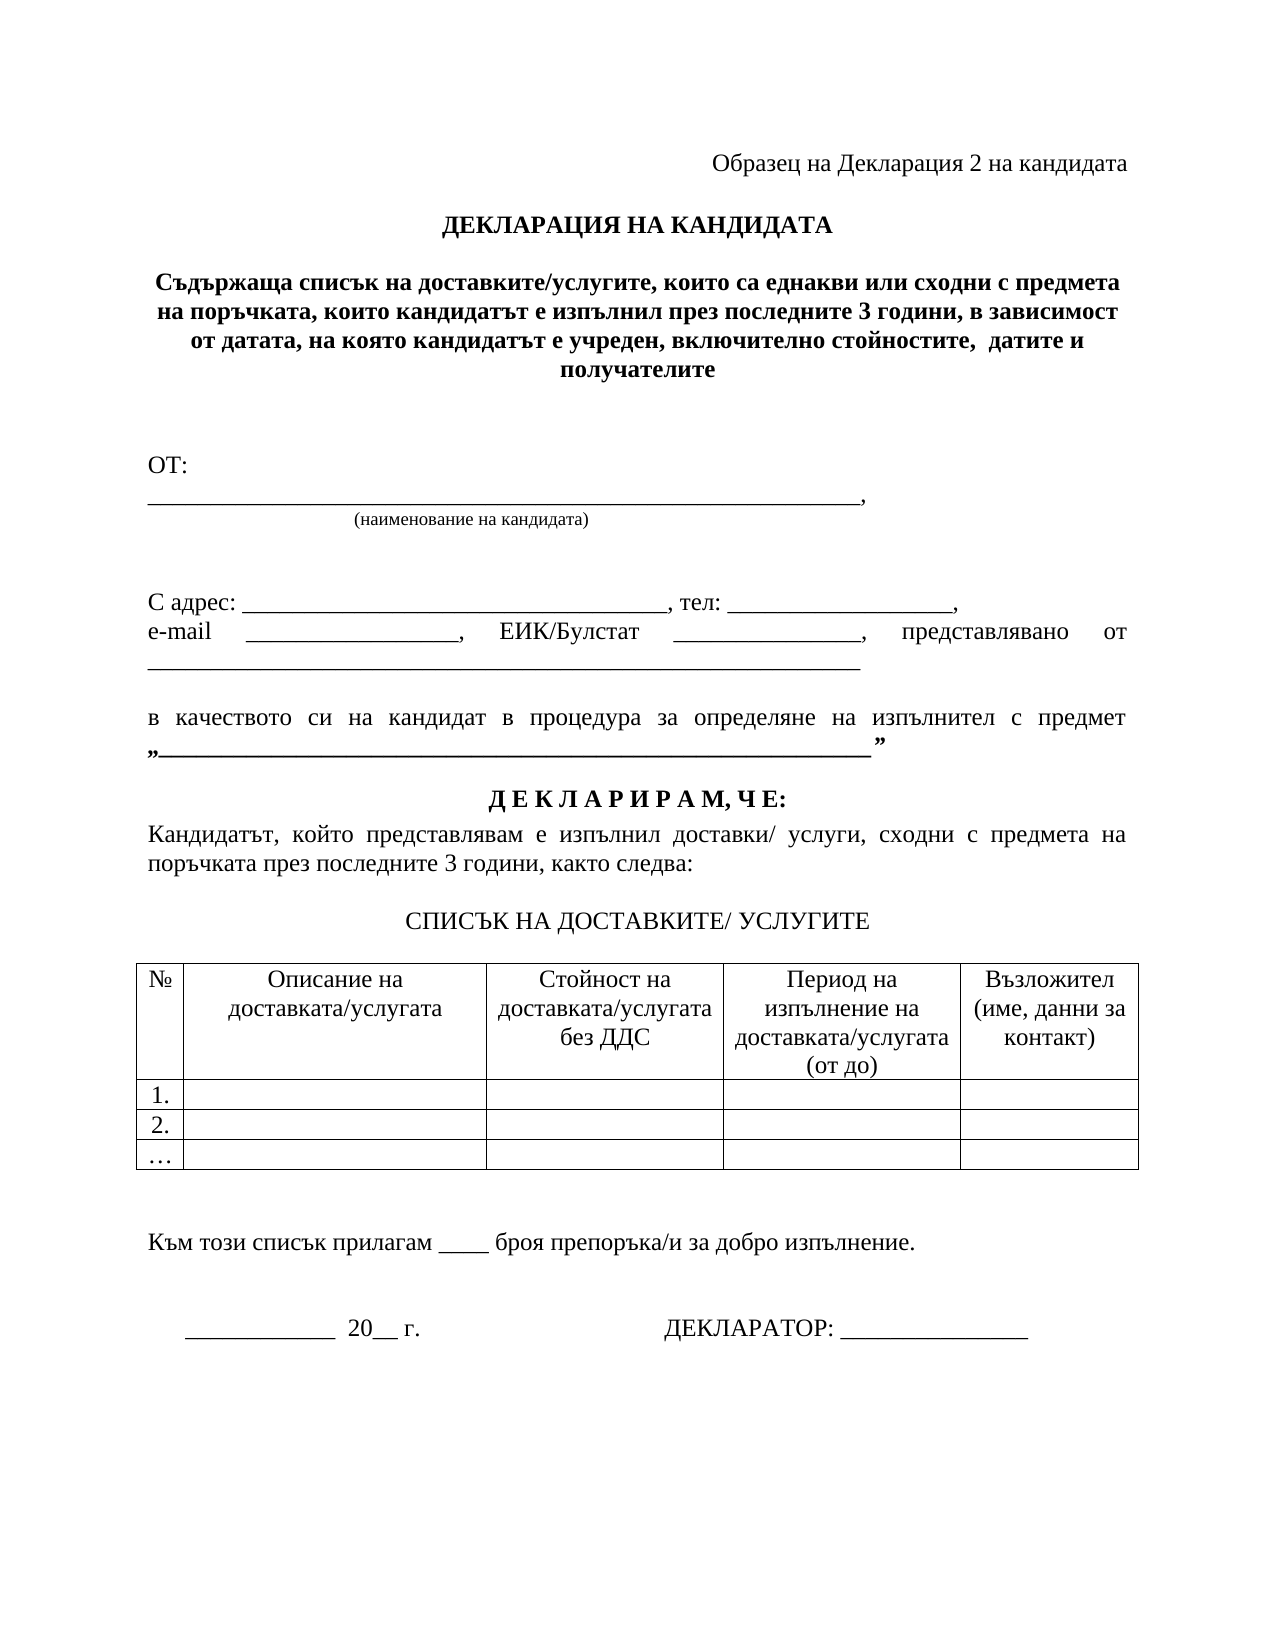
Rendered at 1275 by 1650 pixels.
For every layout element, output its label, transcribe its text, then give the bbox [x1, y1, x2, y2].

table_cell [961, 1080, 1138, 1109]
text ОТ: [148, 451, 1127, 479]
text ДЕКЛАРАЦИЯ НА КАНДИДАТА [148, 210, 1127, 239]
text e-mail _________________, ЕИК/Булстат _______________, представлявано от _________________________________________________________ [148, 616, 1127, 673]
table_cell [961, 1110, 1138, 1139]
text Към този списък прилагам ____ броя препоръка/и за добро изпълнение. [148, 1227, 1127, 1256]
table_cell 2. [137, 1110, 183, 1139]
text _________________________________________________________, [148, 479, 1127, 508]
table_header Възложител (име, данни за контакт) [961, 964, 1138, 1079]
table_header № [137, 964, 183, 1079]
table_cell [184, 1140, 486, 1169]
text Кандидатът, който представлявам е изпълнил доставки/ услуги, сходни с предмета на поръчката през последните 3 години, както следва: [148, 819, 1127, 877]
text в качеството си на кандидат в процедура за определяне на изпълнител с предмет „_________________________________________________________” [148, 702, 1127, 759]
table_cell [184, 1110, 486, 1139]
text Д Е К Л А Р И Р А М, Ч Е: [148, 784, 1127, 813]
table_cell [487, 1110, 723, 1139]
table_cell [724, 1140, 960, 1169]
table_header Стойност на доставката/услугата без ДДС [487, 964, 723, 1079]
text Съдържаща списък на доставките/услугите, които са еднакви или сходни с предмета на поръчката, които кандидатът е изпълнил през последните 3 години, в зависимост от датата, на която кандидатът е учреден, включително стойностите, датите и получателите [148, 267, 1127, 382]
table_cell [184, 1080, 486, 1109]
table_cell [724, 1080, 960, 1109]
text С адрес: __________________________________, тел: __________________, [148, 587, 1127, 616]
text Образец на Декларация 2 на кандидата [148, 148, 1127, 176]
table_cell [724, 1110, 960, 1139]
table_cell [487, 1080, 723, 1109]
table_cell [487, 1140, 723, 1169]
text (наименование на кандидата) [148, 508, 1127, 529]
table_header Описание на доставката/услугата [184, 964, 486, 1079]
table_header Период на изпълнение на доставката/услугата (от до) [724, 964, 960, 1079]
table_cell [961, 1140, 1138, 1169]
text ____________ 20__ г. ДЕКЛАРАТОР: _______________ [185, 1313, 1127, 1342]
table_cell … [137, 1140, 183, 1169]
table_cell 1. [137, 1080, 183, 1109]
text СПИСЪК НА ДОСТАВКИТЕ/ Услугите [148, 906, 1127, 934]
